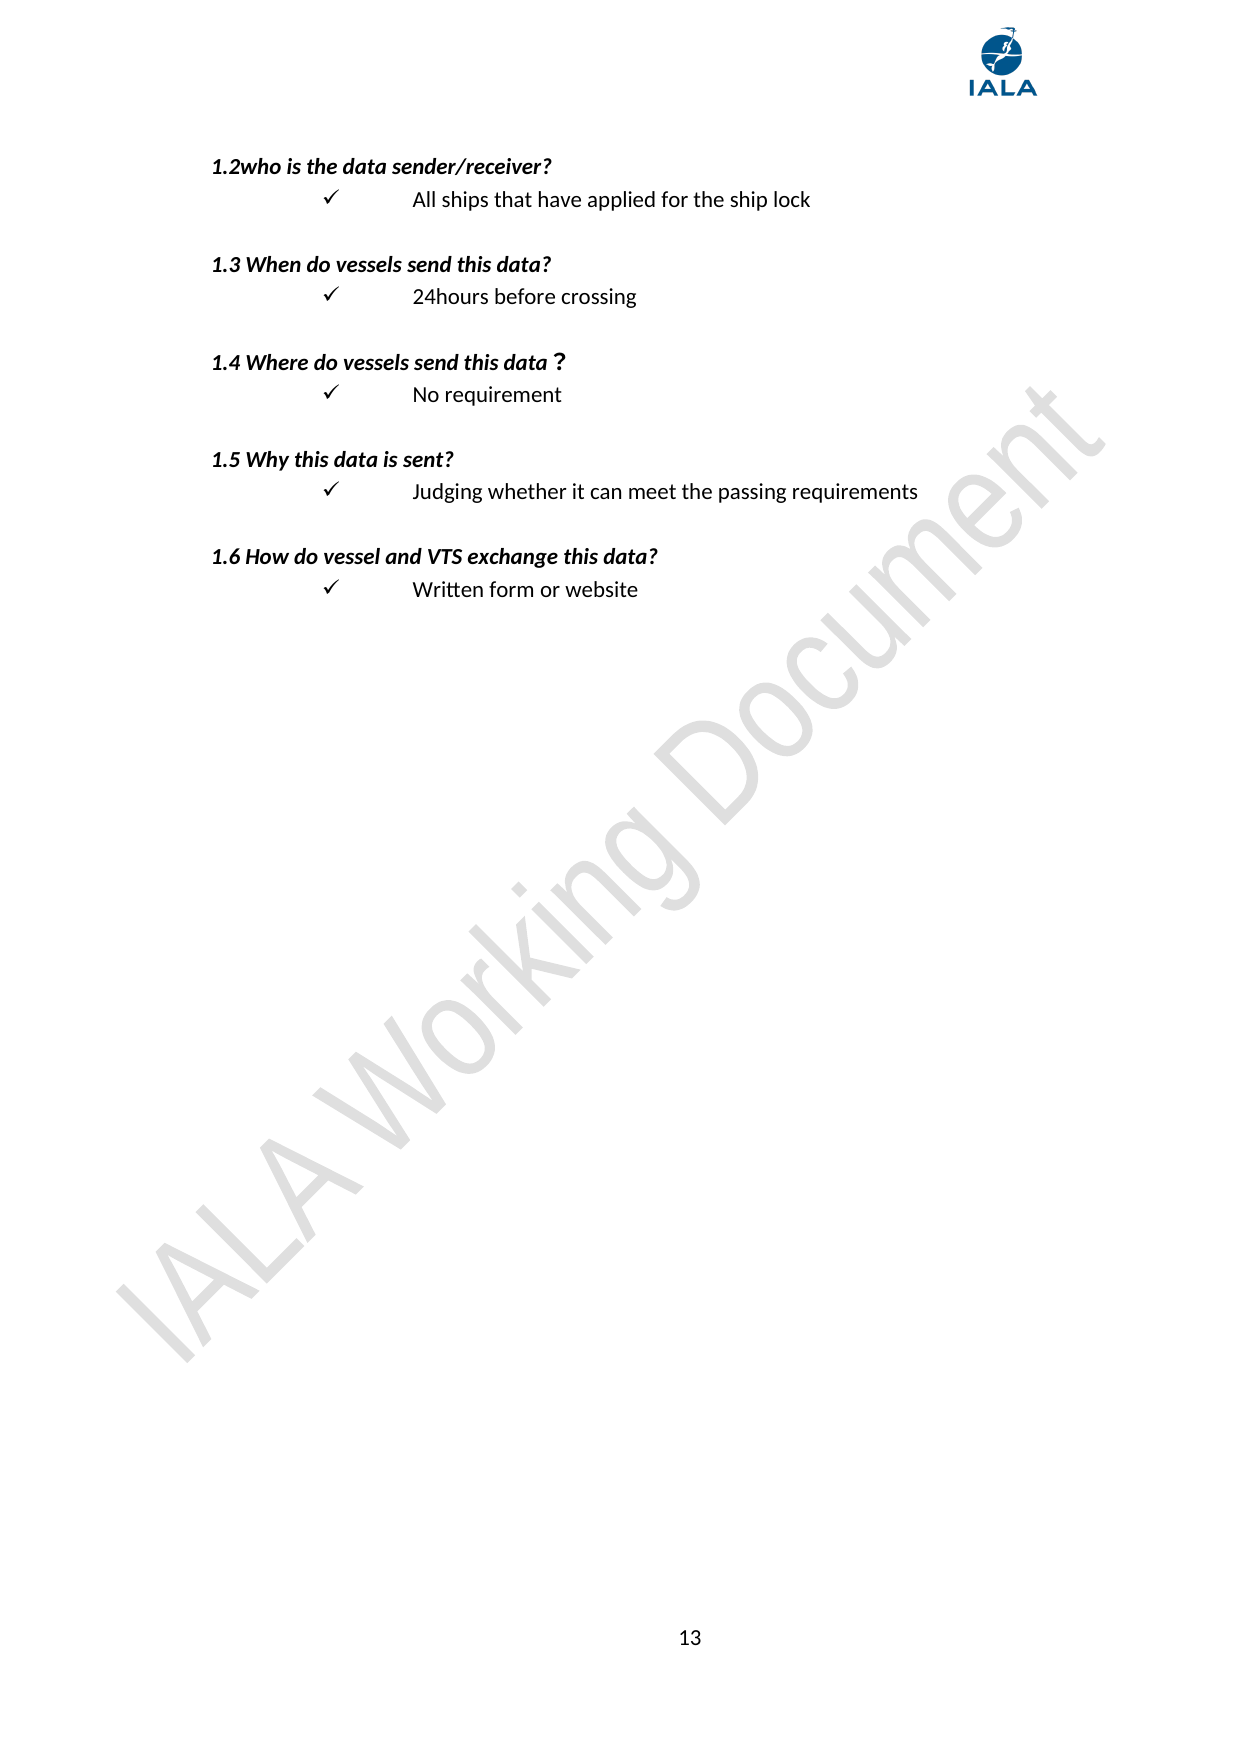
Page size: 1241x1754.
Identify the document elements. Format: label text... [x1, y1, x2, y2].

text 1.6 How do vessel and VTS exchange this data? [187, 540, 1053, 572]
text 1.5 Why this data is sent? [187, 442, 1053, 475]
text 1.3 When do vessels send this data? [187, 247, 1053, 280]
picture [954, 19, 1049, 111]
text 1.2who is the data sender/receiver? [187, 150, 1053, 182]
list All ships that have applied for the ship lock [262, 182, 1053, 215]
list Judging whether it can meet the passing requirements [262, 475, 1053, 507]
list No requirement [262, 377, 1053, 410]
text 1.4 Where do vessels send this data？ [187, 345, 1053, 377]
list Written form or website [262, 572, 1053, 605]
list 24hours before crossing [262, 280, 1053, 312]
